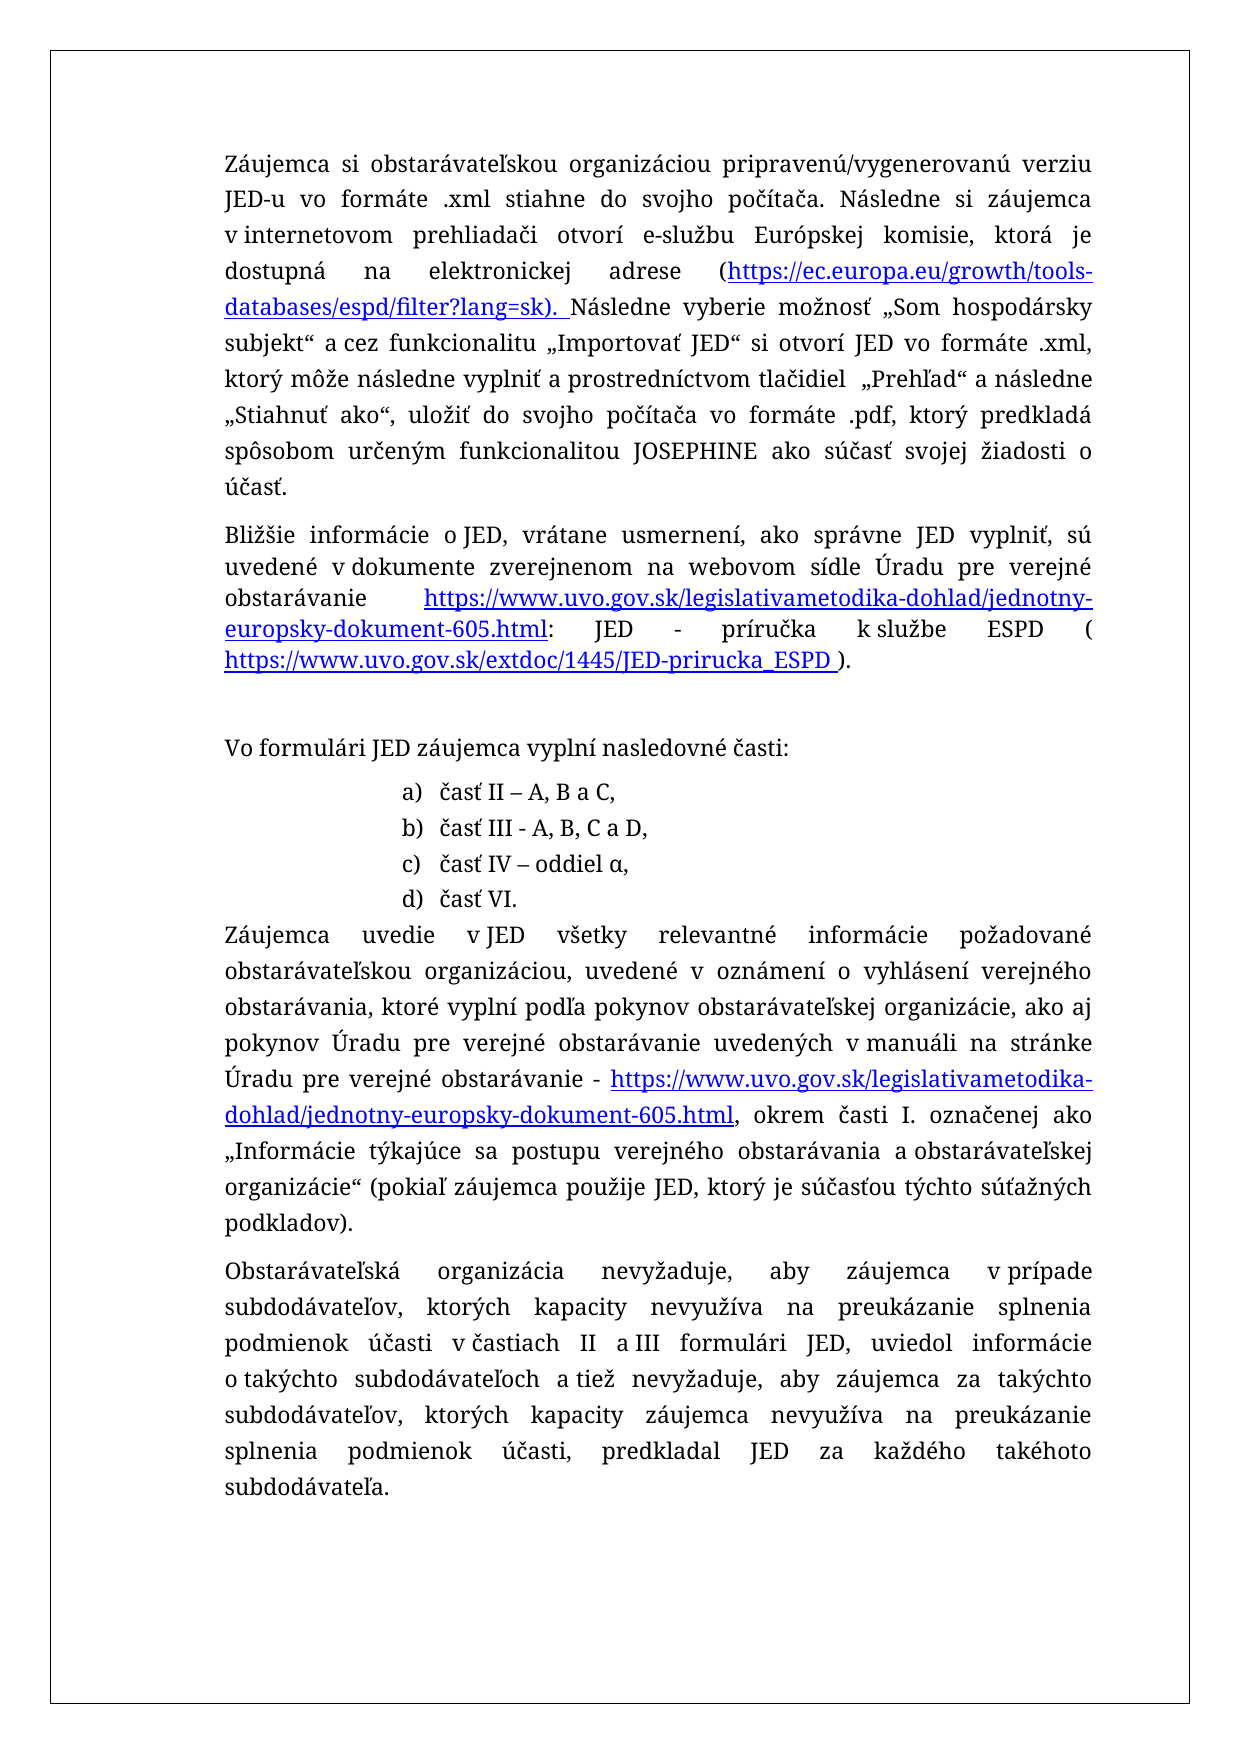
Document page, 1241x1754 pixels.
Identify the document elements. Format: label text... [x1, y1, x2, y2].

text Záujemca si obstarávateľskou organizáciou pripravenú/vygenerovanú verziu JED-u vo formáte .xml stiahne do svojho počítača. Následne si záujemca v internetovom prehliadači otvorí e-službu Európskej komisie, ktorá je dostupná na elektronickej adrese (https://ec.europa.eu/growth/tools-databases/espd/filter?lang=sk). Následne vyberie možnosť „Som hospodársky subjekt“ a cez funkcionalitu „Importovať JED“ si otvorí JED vo formáte .xml, ktorý môže následne vyplniť a prostredníctvom tlačidiel „Prehľad“ a následne „Stiahnuť ako“, uložiť do svojho počítača vo formáte .pdf, ktorý predkladá spôsobom určeným funkcionalitou JOSEPHINE ako súčasť svojej žiadosti o účasť. [224, 147, 1093, 502]
list časť III - A, B, C a D, [402, 812, 1093, 843]
list časť IV – oddiel α, [402, 847, 1093, 879]
text Bližšie informácie o JED, vrátane usmernení, ako správne JED vyplniť, sú uvedené v dokumente zverejnenom na webovom sídle Úradu pre verejné obstarávanie https://www.uvo.gov.sk/legislativametodika-dohlad/jednotny-europsky-dokument-605.html: JED - príručka k službe ESPD ( https://www.uvo.gov.sk/extdoc/1445/JED-prirucka_ESPD ). [224, 519, 1093, 676]
list časť II – A, B a C, [402, 776, 1093, 807]
text Vo formulári JED záujemca vyplní nasledovné časti: [224, 732, 1093, 763]
text Záujemca uvedie v JED všetky relevantné informácie požadované obstarávateľskou organizáciou, uvedené v oznámení o vyhlásení verejného obstarávania, ktoré vyplní podľa pokynov obstarávateľskej organizácie, ako aj pokynov Úradu pre verejné obstarávanie uvedených v manuáli na stránke Úradu pre verejné obstarávanie - https://www.uvo.gov.sk/legislativametodika-dohlad/jednotny-europsky-dokument-605.html, okrem časti I. označenej ako „Informácie týkajúce sa postupu verejného obstarávania a obstarávateľskej organizácie“ (pokiaľ záujemca použije JED, ktorý je súčasťou týchto súťažných podkladov). [224, 919, 1093, 1238]
text Obstarávateľská organizácia nevyžaduje, aby záujemca v prípade subdodávateľov, ktorých kapacity nevyužíva na preukázanie splnenia podmienok účasti v častiach II a III formulári JED, uviedol informácie o takýchto subdodávateľoch a tiež nevyžaduje, aby záujemca za takýchto subdodávateľov, ktorých kapacity záujemca nevyužíva na preukázanie splnenia podmienok účasti, predkladal JED za každého takéhoto subdodávateľa. [224, 1255, 1093, 1502]
list časť VI. [402, 883, 1093, 915]
